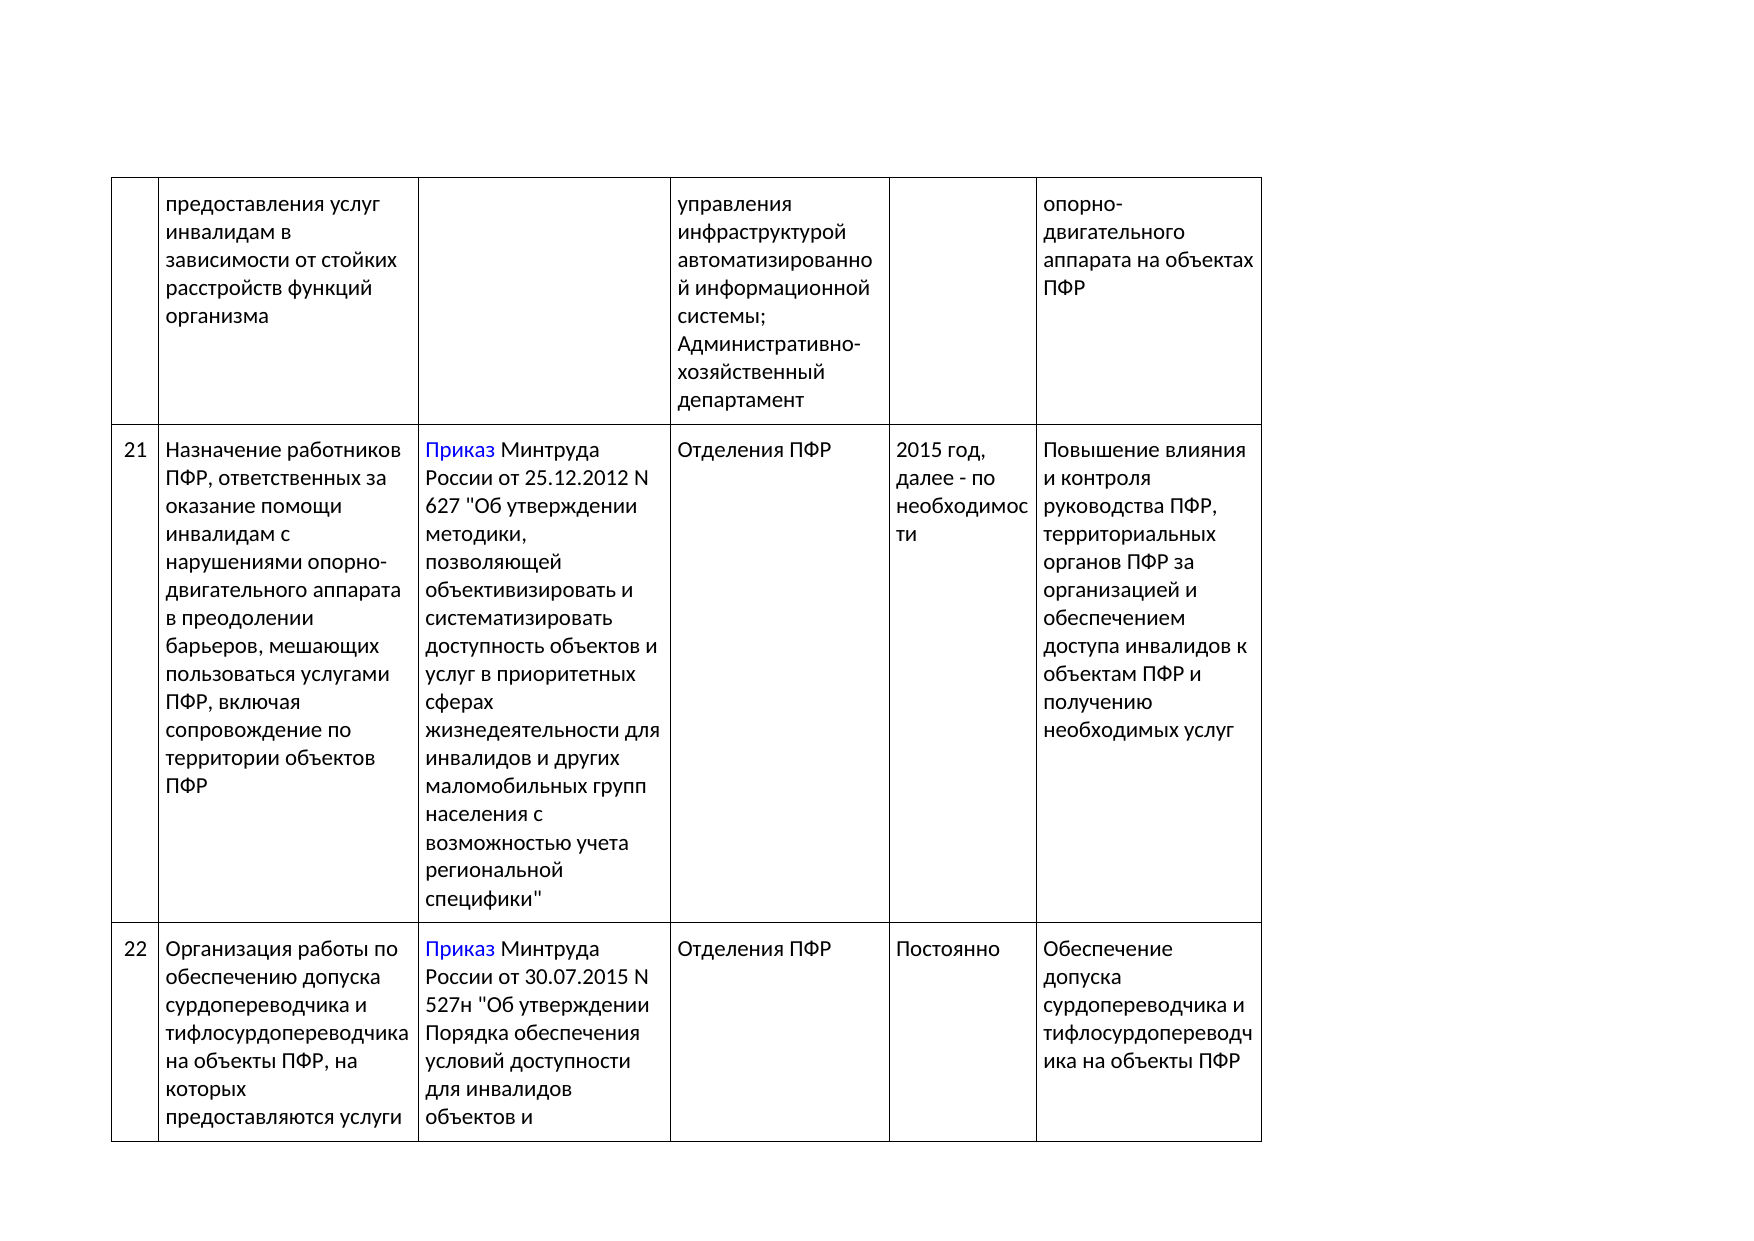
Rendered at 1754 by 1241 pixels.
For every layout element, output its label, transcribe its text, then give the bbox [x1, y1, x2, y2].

table_cell 22 [112, 923, 158, 1141]
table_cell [1037, 923, 1261, 1141]
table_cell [1037, 178, 1261, 424]
table_cell Отделения ПФР [671, 425, 889, 922]
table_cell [890, 178, 1036, 424]
table_cell Повышение влияния и контроля руководства ПФР, территориальных органов ПФР за организацией и обеспечением доступа инвалидов к объектам ПФР и получению необходимых услуг [1037, 425, 1261, 922]
table_cell 21 [112, 425, 158, 922]
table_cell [671, 178, 889, 424]
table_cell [419, 178, 670, 424]
table_cell Приказ Минтруда России от 25.12.2012 N 627 "Об утверждении методики, позволяющей объективизировать и систематизировать доступность объектов и услуг в приоритетных сферах жизнедеятельности для инвалидов и других маломобильных групп населения с возможностью учета региональной специфики" [419, 425, 670, 922]
table_cell 2015 год, далее - по необходимости [890, 425, 1036, 922]
table_cell Отделения ПФР [671, 923, 889, 1141]
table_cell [419, 923, 670, 1141]
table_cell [159, 923, 418, 1141]
table_cell Постоянно [890, 923, 1036, 1141]
table_cell Назначение работников ПФР, ответственных за оказание помощи инвалидам с нарушениями опорно-двигательного аппарата в преодолении барьеров, мешающих пользоваться услугами ПФР, включая сопровождение по территории объектов ПФР [159, 425, 418, 922]
table_cell 20 [112, 178, 158, 424]
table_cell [159, 178, 418, 424]
